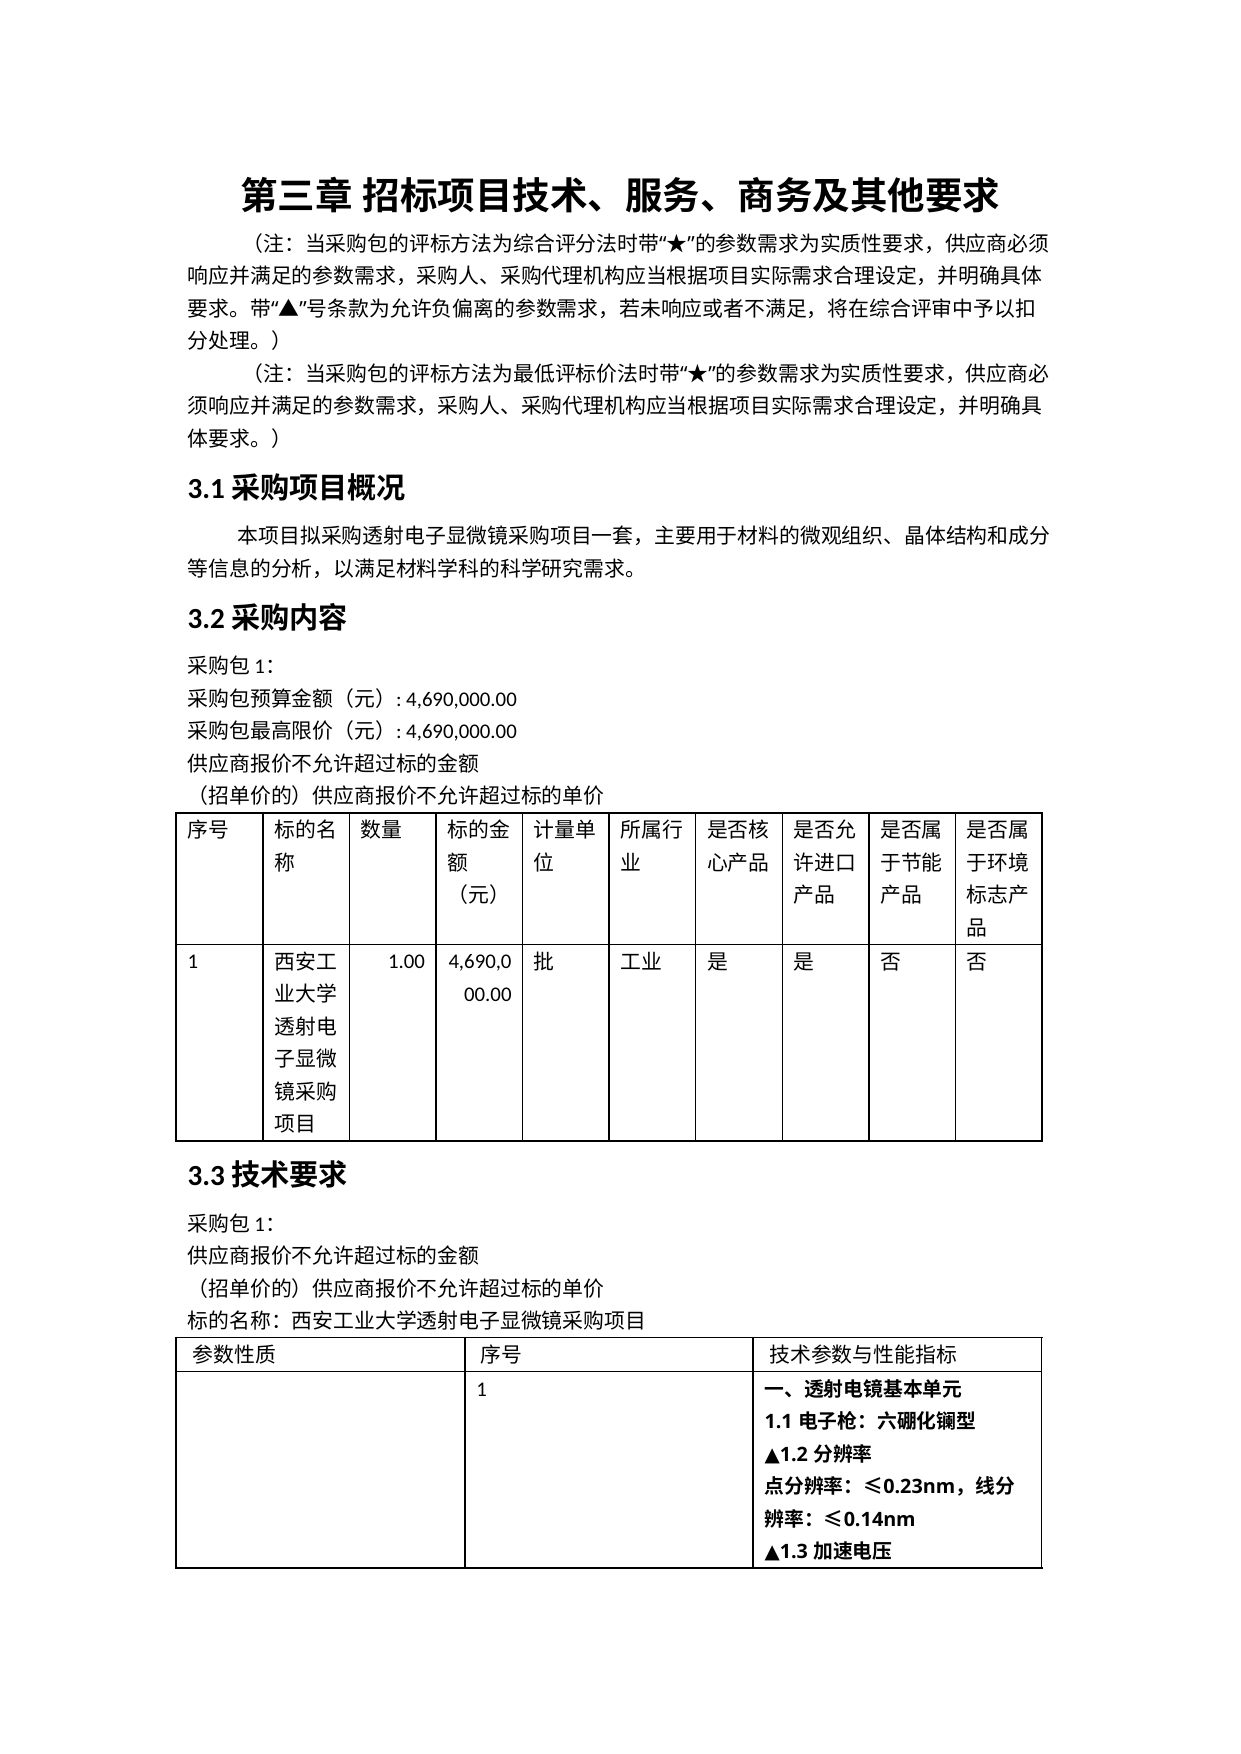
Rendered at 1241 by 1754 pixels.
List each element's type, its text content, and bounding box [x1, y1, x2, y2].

table_header 所属行业 [610, 814, 695, 943]
table_header 参数性质 [177, 1338, 464, 1371]
table_header 是否允许进口产品 [783, 814, 868, 943]
text 第三章 招标项目技术、服务、商务及其他要求 [187, 162, 1053, 227]
table_header 是否核心产品 [696, 814, 782, 943]
table_cell 西安工业大学透射电子显微镜采购项目 [264, 945, 349, 1140]
text 采购包1： [187, 1207, 1053, 1239]
text （招单价的）供应商报价不允许超过标的单价 [187, 779, 1053, 812]
table_cell 1 [177, 945, 262, 1140]
table_header 技术参数与性能指标 [754, 1338, 1041, 1371]
table_header 标的金额 （元） [437, 814, 522, 943]
table_cell 4,690,000.00 [437, 945, 522, 1140]
table_cell [177, 1372, 464, 1567]
table_header 计量单位 [523, 814, 608, 943]
table_header 标的名称 [264, 814, 349, 943]
table_cell 否 [870, 945, 955, 1140]
table_header 序号 [177, 814, 262, 943]
text （招单价的）供应商报价不允许超过标的单价 [187, 1272, 1053, 1304]
text 本项目拟采购透射电子显微镜采购项目一套，主要用于材料的微观组织、晶体结构和成分等信息的分析，以满足材料学科的科学研究需求。 [187, 519, 1053, 584]
text 采购包最高限价（元）: 4,690,000.00 [187, 714, 1053, 747]
text 供应商报价不允许超过标的金额 [187, 1239, 1053, 1272]
table_cell 批 [523, 945, 608, 1140]
text 3.1采购项目概况 [187, 454, 1053, 519]
text 3.2采购内容 [187, 584, 1053, 649]
table_header 数量 [350, 814, 435, 943]
text 标的名称：西安工业大学透射电子显微镜采购项目 [187, 1304, 1053, 1337]
table_cell 是 [783, 945, 868, 1140]
text 供应商报价不允许超过标的金额 [187, 747, 1053, 779]
table_cell 是 [696, 945, 782, 1140]
table_cell 工业 [610, 945, 695, 1140]
table_cell 否 [956, 945, 1041, 1140]
text （注：当采购包的评标方法为最低评标价法时带“★”的参数需求为实质性要求，供应商必须响应并满足的参数需求，采购人、采购代理机构应当根据项目实际需求合理设定，并明确具体要求。） [187, 357, 1053, 454]
table_cell 1 [466, 1372, 752, 1567]
table_header 序号 [466, 1338, 752, 1371]
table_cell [754, 1372, 1041, 1567]
table_header 是否属于环境标志产品 [956, 814, 1041, 943]
text （注：当采购包的评标方法为综合评分法时带“★”的参数需求为实质性要求，供应商必须响应并满足的参数需求，采购人、采购代理机构应当根据项目实际需求合理设定，并明确具体要求。带“▲”号条款为允许负偏离的参数需求，若未响应或者不满足，将在综合评审中予以扣分处理。） [187, 227, 1053, 357]
text 采购包1： [187, 649, 1053, 682]
table_cell 1.00 [350, 945, 435, 1140]
text 采购包预算金额（元）: 4,690,000.00 [187, 682, 1053, 714]
table_header 是否属于节能产品 [870, 814, 955, 943]
text 3.3技术要求 [187, 1142, 1053, 1207]
